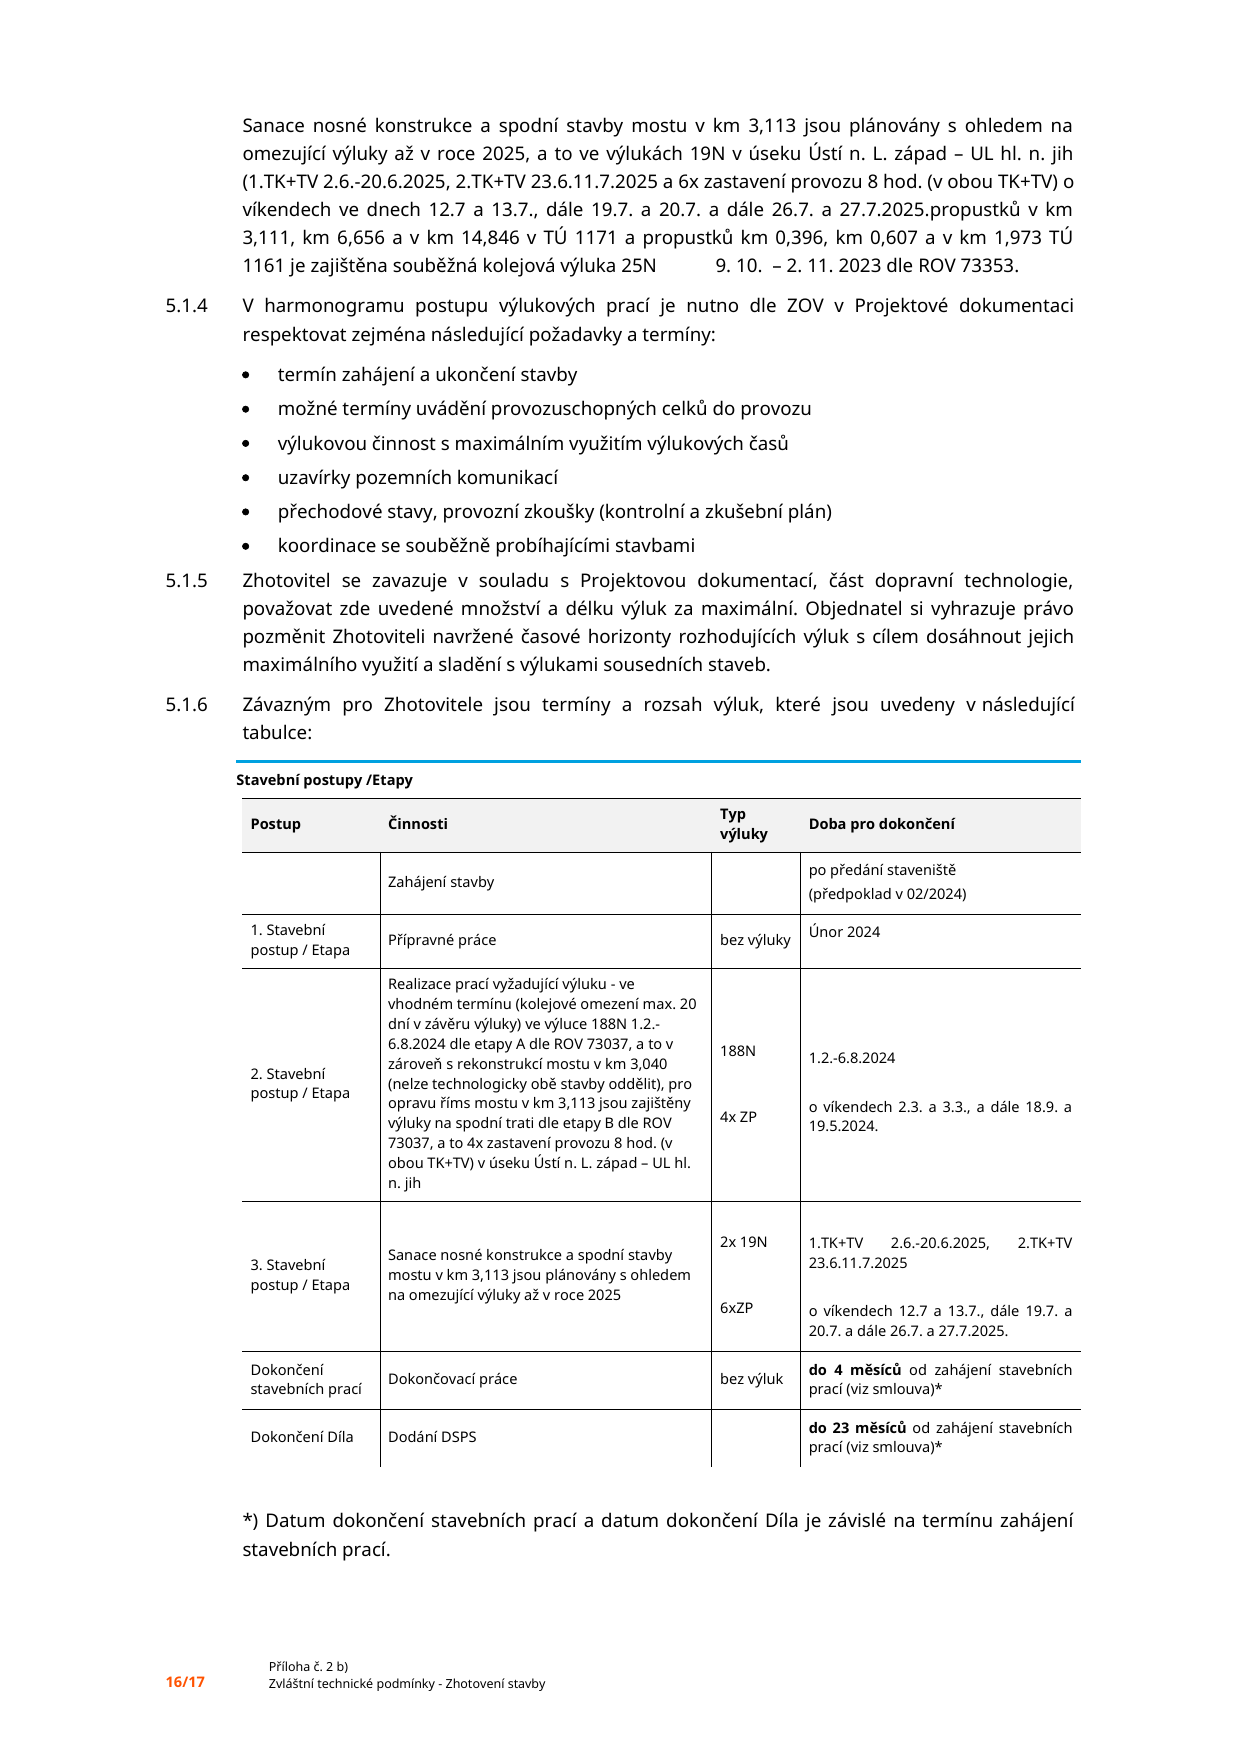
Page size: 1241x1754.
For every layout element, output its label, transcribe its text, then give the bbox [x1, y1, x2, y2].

text *) Datum dokončení stavebních prací a datum dokončení Díla je závislé na termínu zahájení stavebních prací. [242, 1508, 1075, 1561]
table_cell 3. Stavební postup / Etapa [242, 1202, 380, 1351]
table_header Typ výluky [712, 799, 800, 852]
table_cell 1.2.-6.8.2024 o víkendech 2.3. a 3.3., a dále 18.9. a 19.5.2024. [801, 969, 1081, 1201]
table_cell Přípravné práce [381, 915, 711, 968]
text Stavební postupy /Etapy [236, 763, 1081, 789]
table_cell [712, 1410, 800, 1467]
text V harmonogramu postupu výlukových prací je nutno dle ZOV v Projektové dokumentaci respektovat zejména následující požadavky a termíny: [165, 293, 1075, 346]
table_cell 2. Stavební postup / Etapa [242, 969, 380, 1201]
table_cell 1.TK+TV 2.6.-20.6.2025, 2.TK+TV 23.6.11.7.2025 o víkendech 12.7 a 13.7., dále 19.7. a 20.7. a dále 26.7. a 27.7.2025. [801, 1202, 1081, 1351]
table_header Postup [242, 799, 380, 852]
table_cell do 23 měsíců od zahájení stavebních prací (viz smlouva)* [801, 1410, 1081, 1467]
table_cell 1. Stavební postup / Etapa [242, 915, 380, 968]
list koordinace se souběžně probíhajícími stavbami [242, 533, 1075, 558]
table_header Činnosti [380, 799, 712, 852]
table_cell do 4 měsíců od zahájení stavebních prací (viz smlouva)* [801, 1352, 1081, 1409]
table_cell Sanace nosné konstrukce a spodní stavby mostu v km 3,113 jsou plánovány s ohledem na omezující výluky až v roce 2025 [381, 1202, 711, 1351]
table_cell bez výluky [712, 915, 800, 968]
list termín zahájení a ukončení stavby [242, 361, 1075, 387]
list uzavírky pozemních komunikací [242, 464, 1075, 490]
table_cell Dokončovací práce [381, 1352, 711, 1409]
list přechodové stavy, provozní zkoušky (kontrolní a zkušební plán) [242, 498, 1075, 524]
table_cell Realizace prací vyžadující výluku - ve vhodném termínu (kolejové omezení max. 20 dní v závěru výluky) ve výluce 188N 1.2.-6.8.2024 dle etapy A dle ROV 73037, a to v zároveň s rekonstrukcí mostu v km 3,040 (nelze technologicky obě stavby oddělit), pro opravu říms mostu v km 3,113 jsou zajištěny výluky na spodní trati dle etapy B dle ROV 73037, a to 4x zastavení provozu 8 hod. (v obou TK+TV) v úseku Ústí n. L. západ – UL hl. n. jih [381, 969, 711, 1201]
table_cell Dodání DSPS [381, 1410, 711, 1467]
table_cell bez výluk [712, 1352, 800, 1409]
table_cell [712, 853, 800, 914]
table_cell Únor 2024 [801, 915, 1081, 968]
table_cell Zahájení stavby [381, 853, 711, 914]
table_cell Dokončení Díla [242, 1410, 380, 1467]
table_cell 188N 4x ZP [712, 969, 800, 1201]
table_cell 2x 19N 6xZP [712, 1202, 800, 1351]
list možné termíny uvádění provozuschopných celků do provozu [242, 396, 1075, 421]
list výlukovou činnost s maximálním využitím výlukových časů [242, 430, 1075, 455]
table_header Doba pro dokončení [800, 799, 1081, 852]
table_cell po předání staveniště (předpoklad v 02/2024) [801, 853, 1081, 914]
text Závazným pro Zhotovitele jsou termíny a rozsah výluk, které jsou uvedeny v následující tabulce: [165, 692, 1075, 745]
table_cell Dokončení stavebních prací [242, 1352, 380, 1409]
table_cell [242, 853, 380, 914]
list Sanace nosné konstrukce a spodní stavby mostu v km 3,113 jsou plánovány s ohledem na omezující výluky až v roce 2025, a to ve výlukách 19N v úseku Ústí n. L. západ – UL hl. n. jih (1.TK+TV 2.6.-20.6.2025, 2.TK+TV 23.6.11.7.2025 a 6x zastavení provozu 8 hod. (v obou TK+TV) o víkendech ve dnech 12.7 a 13.7., dále 19.7. a 20.7. a dále 26.7. a 27.7.2025.propustků v km 3,111, km 6,656 a v km 14,846 v TÚ 1171 a propustků km 0,396, km 0,607 a v km 1,973 TÚ 1161 je zajištěna souběžná kolejová výluka 25N 9. 10. – 2. 11. 2023 dle ROV 73353. [242, 112, 1075, 278]
text Zhotovitel se zavazuje v souladu s Projektovou dokumentací, část dopravní technologie, považovat zde uvedené množství a délku výluk za maximální. Objednatel si vyhrazuje právo pozměnit Zhotoviteli navržené časové horizonty rozhodujících výluk s cílem dosáhnout jejich maximálního využití a sladění s výlukami sousedních staveb. [165, 567, 1075, 677]
